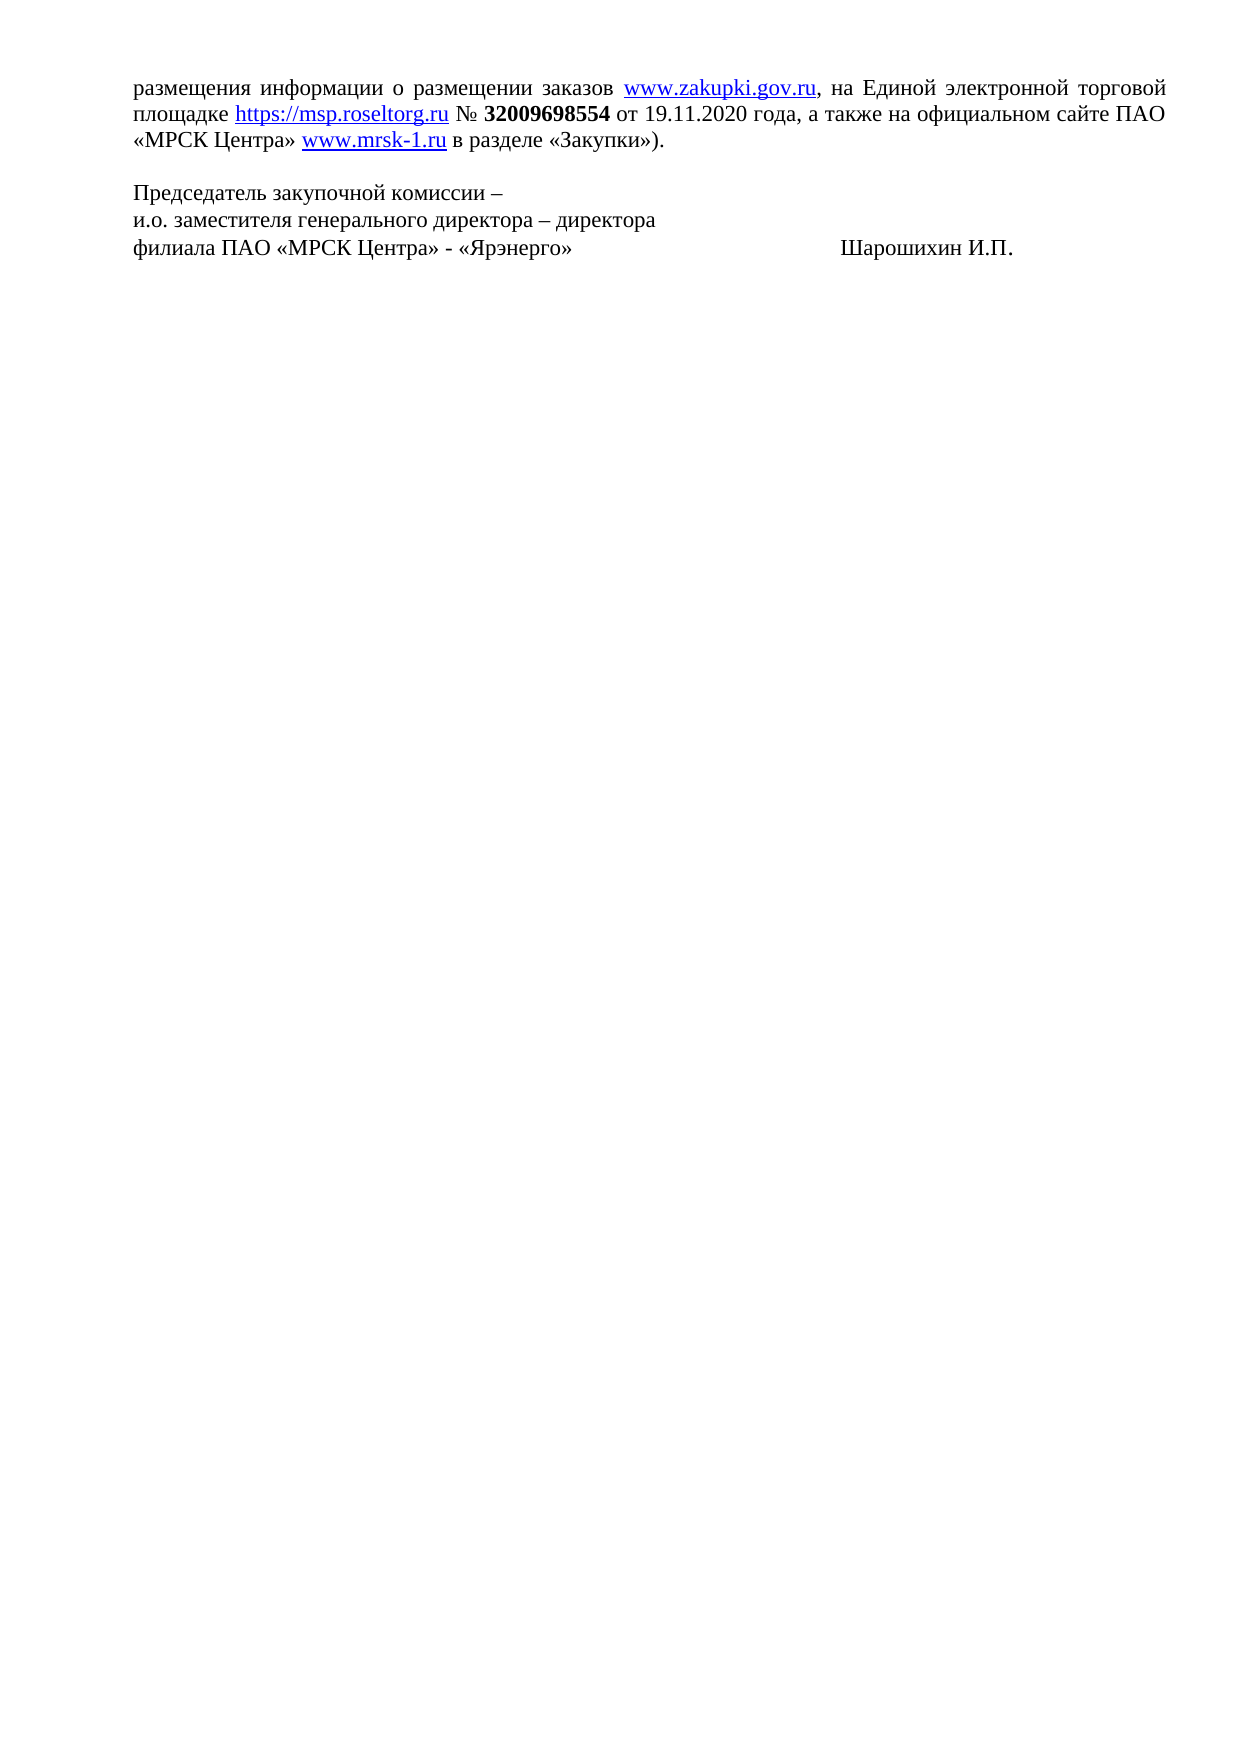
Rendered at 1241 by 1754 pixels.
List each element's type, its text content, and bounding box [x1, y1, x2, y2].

text филиала ПАО «МРСК Центра» - «Ярэнерго» Шарошихин И.П. [133, 232, 1167, 261]
text и.о. заместителя генерального директора – директора [133, 206, 1167, 232]
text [133, 74, 1167, 153]
text Председатель закупочной комиссии – [133, 179, 1167, 206]
